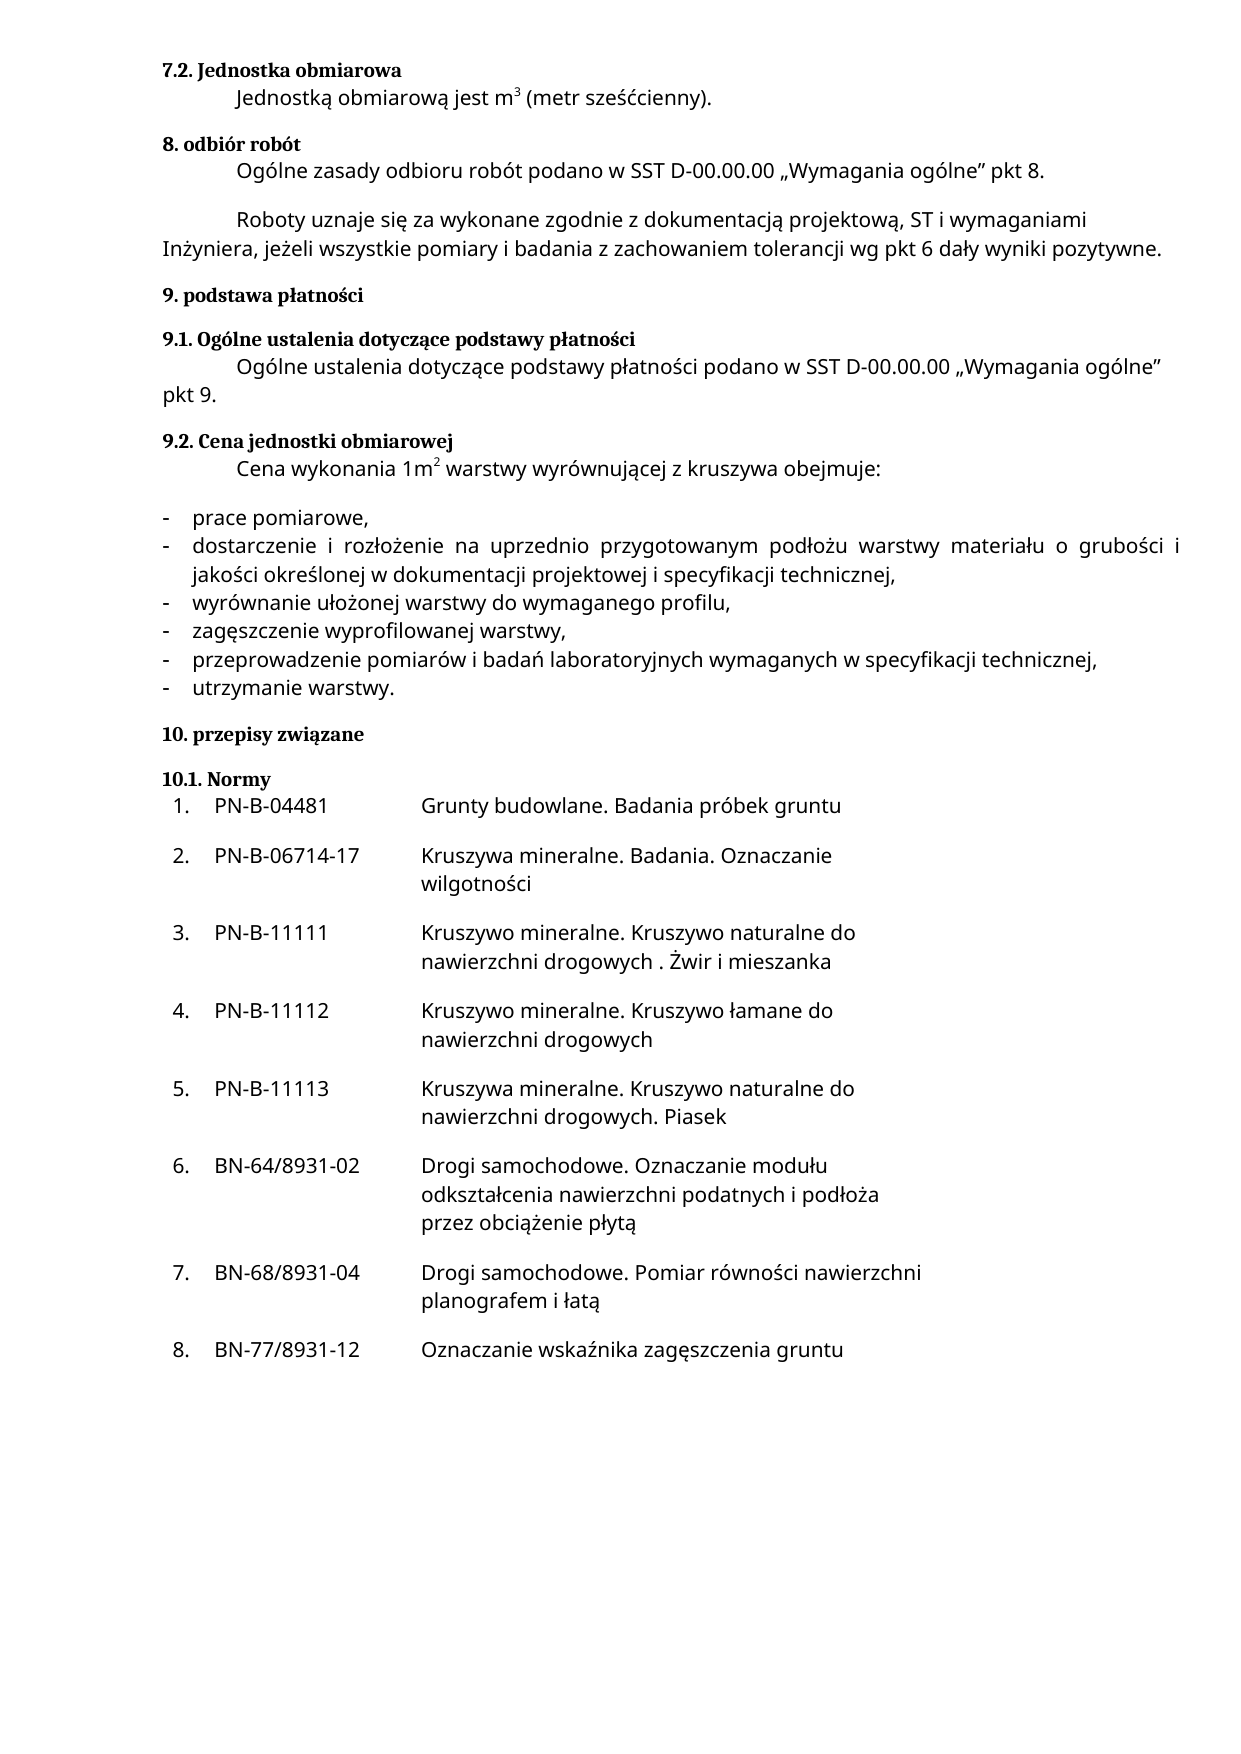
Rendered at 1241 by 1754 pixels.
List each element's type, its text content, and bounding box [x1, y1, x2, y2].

table_cell PN-B-11111 [207, 919, 413, 996]
text Ogólne zasady odbioru robót podano w SST D-00.00.00 „Wymagania ogólne” pkt 8. [162, 156, 1181, 185]
list utrzymanie warstwy. [162, 673, 1181, 702]
table_cell 2. [155, 841, 207, 918]
text Cena wykonania 1m2 warstwy wyrównującej z kruszywa obejmuje: [162, 454, 1181, 482]
subtitle 7.2. Jednostka obmiarowa [162, 59, 1181, 83]
subtitle 10.1. Normy [162, 768, 1181, 792]
list prace pomiarowe, [162, 503, 1181, 531]
table_cell 8. [155, 1336, 207, 1385]
table_cell Kruszywo mineralne. Kruszywo naturalne do nawierzchni drogowych . Żwir i mieszanka [414, 919, 937, 996]
table_cell PN-B-06714-17 [207, 841, 413, 918]
table_header 1. [155, 792, 207, 841]
list przeprowadzenie pomiarów i badań laboratoryjnych wymaganych w specyfikacji technicznej, [162, 645, 1181, 673]
table_cell 7. [155, 1258, 207, 1336]
table_cell Oznaczanie wskaźnika zagęszczenia gruntu [414, 1336, 937, 1385]
list zagęszczenie wyprofilowanej warstwy, [162, 617, 1181, 645]
table_cell Drogi samochodowe. Pomiar równości nawierzchni planografem i łatą [414, 1258, 937, 1336]
table_cell 5. [155, 1074, 207, 1152]
table_cell PN-B-11112 [207, 996, 413, 1074]
table_cell Drogi samochodowe. Oznaczanie modułu odkształcenia nawierzchni podatnych i podłoża przez obciążenie płytą [414, 1152, 937, 1258]
subtitle 9.1. Ogólne ustalenia dotyczące podstawy płatności [162, 328, 1181, 352]
list wyrównanie ułożonej warstwy do wymaganego profilu, [162, 588, 1181, 617]
text Roboty uznaje się za wykonane zgodnie z dokumentacją projektową, ST i wymaganiami Inżyniera, jeżeli wszystkie pomiary i badania z zachowaniem tolerancji wg pkt 6 dały wyniki pozytywne. [162, 206, 1181, 262]
table_cell BN-64/8931-02 [207, 1152, 413, 1258]
table_cell 4. [155, 996, 207, 1074]
table_cell Kruszywa mineralne. Kruszywo naturalne do nawierzchni drogowych. Piasek [414, 1074, 937, 1152]
table_cell 6. [155, 1152, 207, 1258]
subtitle 9. podstawa płatności [162, 283, 1181, 307]
subtitle 9.2. Cena jednostki obmiarowej [162, 430, 1181, 454]
table_header Grunty budowlane. Badania próbek gruntu [414, 792, 937, 841]
text Jednostką obmiarową jest m3 (metr sześćcienny). [162, 83, 1181, 111]
table_cell PN-B-11113 [207, 1074, 413, 1152]
table_cell 3. [155, 919, 207, 996]
subtitle 10. przepisy związane [162, 723, 1181, 747]
subtitle 8. odbiór robót [162, 132, 1181, 156]
table_cell Kruszywo mineralne. Kruszywo łamane do nawierzchni drogowych [414, 996, 937, 1074]
table_cell BN-68/8931-04 [207, 1258, 413, 1336]
table_cell Kruszywa mineralne. Badania. Oznaczanie wilgotności [414, 841, 937, 918]
table_header PN-B-04481 [207, 792, 413, 841]
text Ogólne ustalenia dotyczące podstawy płatności podano w SST D-00.00.00 „Wymagania ogólne” pkt 9. [162, 352, 1181, 409]
list dostarczenie i rozłożenie na uprzednio przygotowanym podłożu warstwy materiału o grubości i jakości określonej w dokumentacji projektowej i specyfikacji technicznej, [162, 531, 1181, 588]
table_cell BN-77/8931-12 [207, 1336, 413, 1385]
